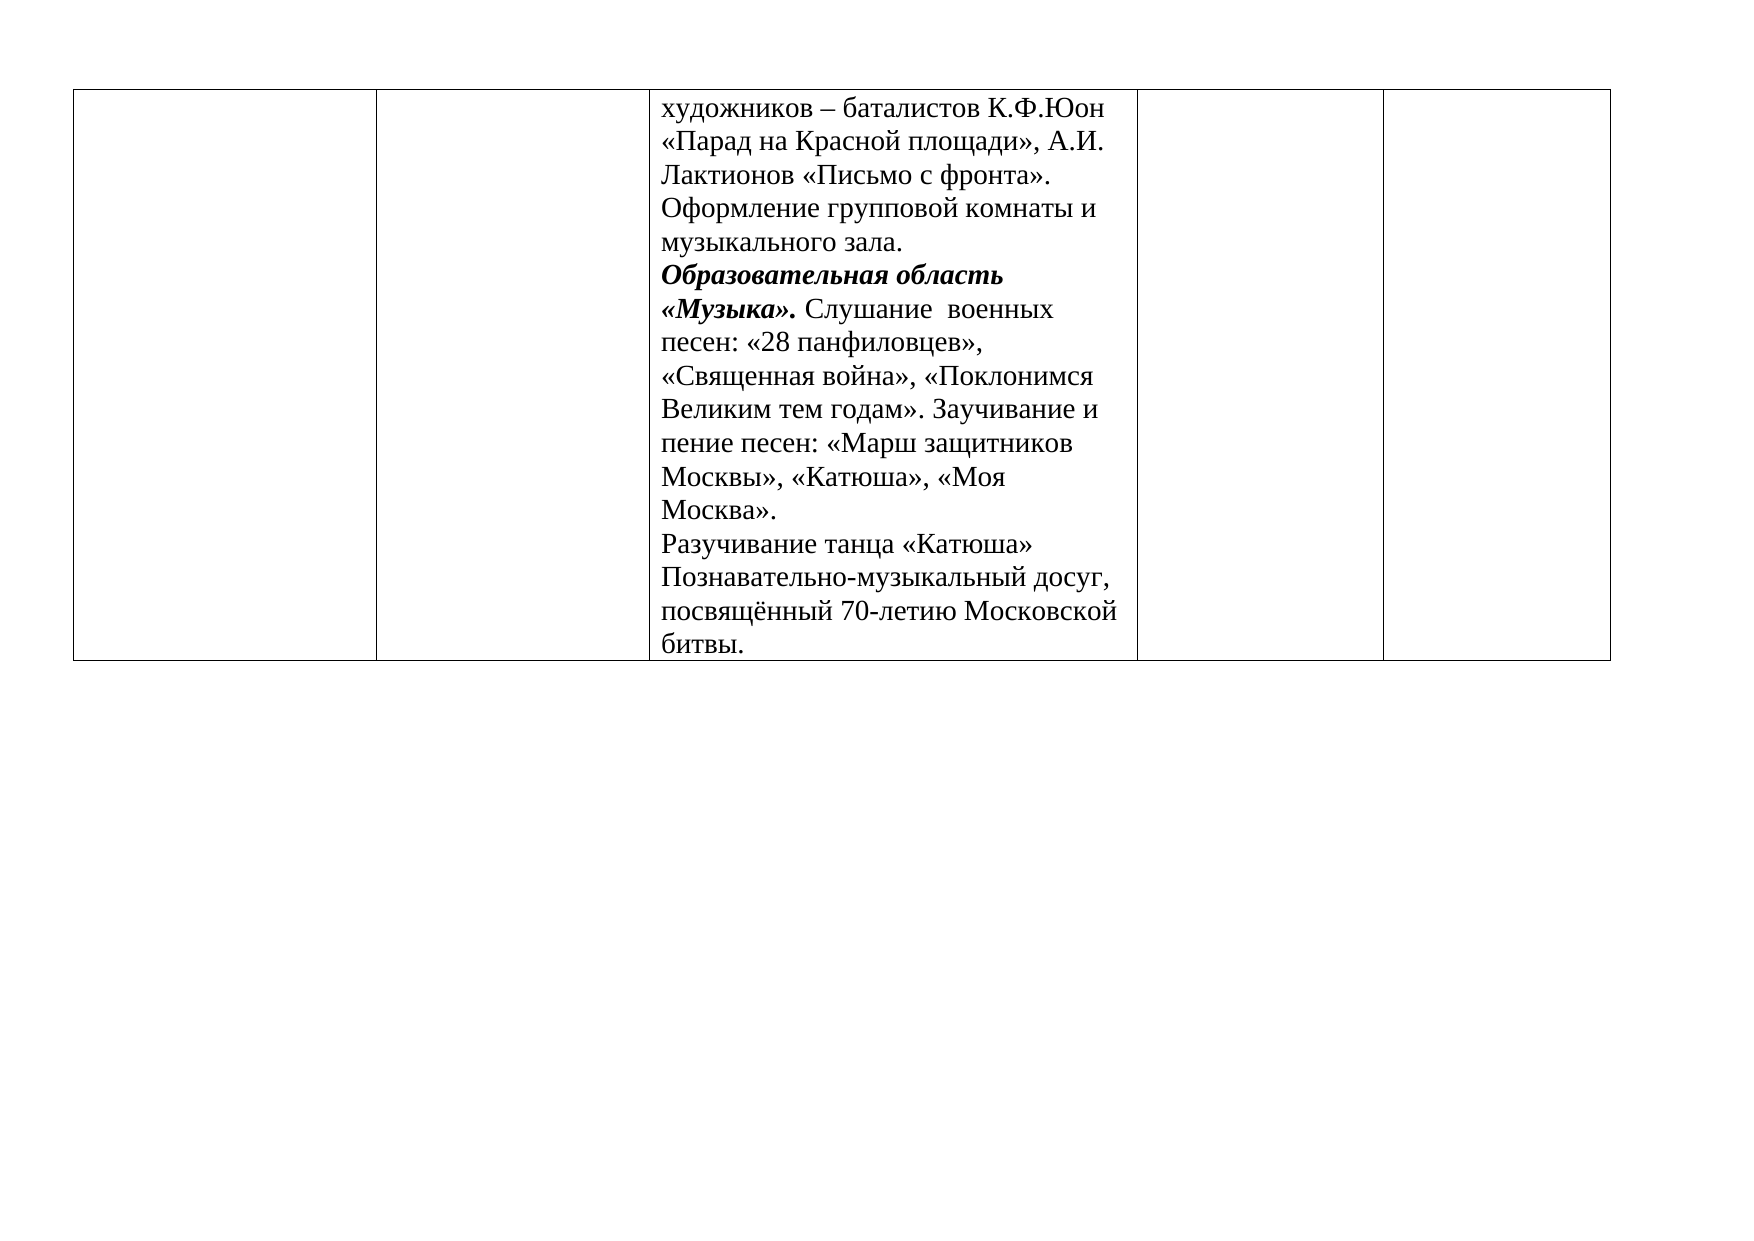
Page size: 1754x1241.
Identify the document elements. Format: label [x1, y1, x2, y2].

table_cell [1384, 90, 1610, 660]
table_cell [1138, 90, 1383, 660]
table_cell [74, 90, 376, 660]
table_cell [377, 90, 649, 660]
table_cell [650, 90, 1137, 660]
